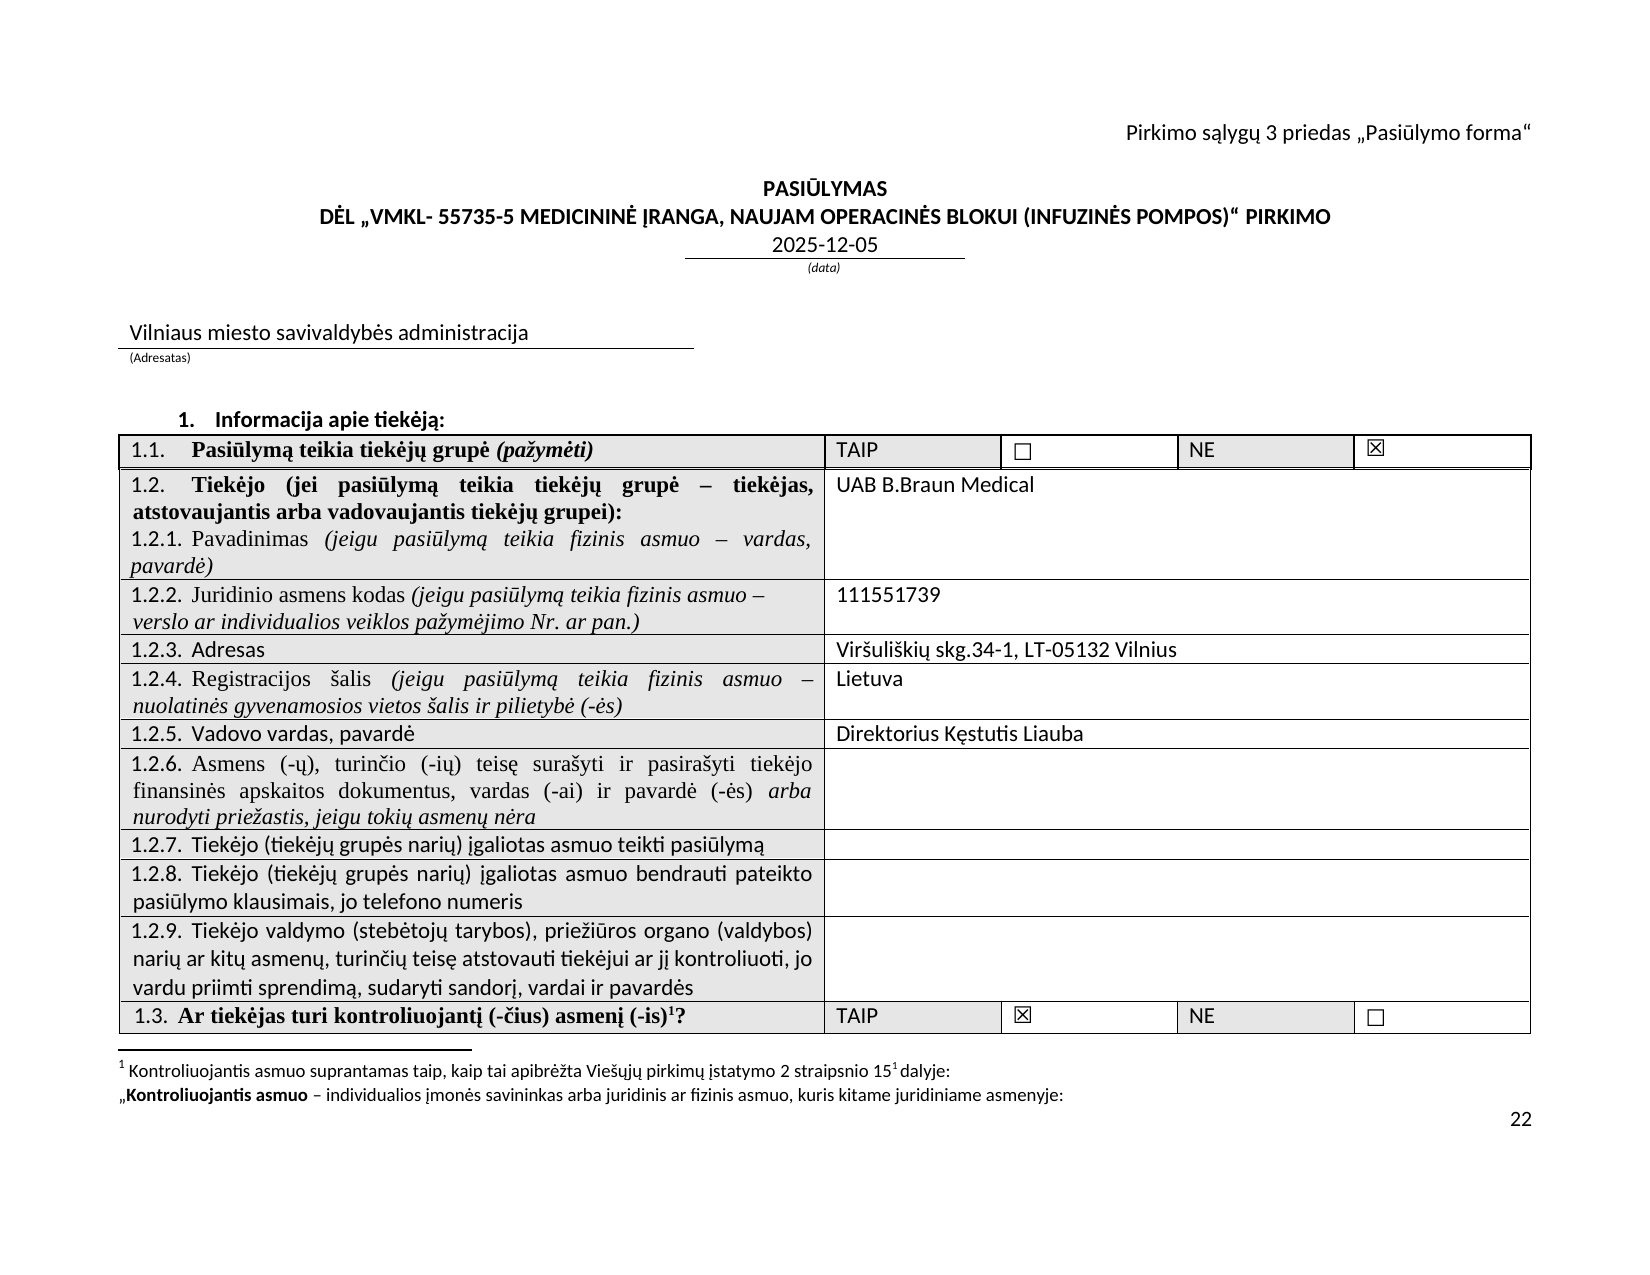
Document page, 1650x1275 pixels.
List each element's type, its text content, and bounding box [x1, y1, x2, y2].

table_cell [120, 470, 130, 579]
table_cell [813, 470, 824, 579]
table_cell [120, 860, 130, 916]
table_cell NE [1178, 1002, 1354, 1033]
table_cell Viršuliškių skg.34-1, LT-05132 Vilnius [825, 634, 1530, 663]
table_cell 111551739 [825, 579, 1530, 634]
table_cell Direktorius Kęstutis Liauba [825, 719, 1530, 748]
text DĖL „VMKL- 55735-5 MEDICININĖ ĮRANGA, NAUJAM OPERACINĖS BLOKUI (INFUZINĖS POMPOS)“ PIRKIMO [118, 202, 1532, 230]
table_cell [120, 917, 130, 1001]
table_header [1002, 436, 1177, 467]
table_cell (data) [685, 259, 965, 287]
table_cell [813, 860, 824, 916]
table_cell [825, 916, 1530, 1001]
table_cell (Adresatas) [118, 349, 693, 377]
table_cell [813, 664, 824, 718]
table_cell [825, 859, 1530, 916]
table_cell [825, 748, 1530, 829]
table_header Pasiūlymą teikia tiekėjų grupė (pažymėti) [120, 436, 824, 467]
table_cell [825, 829, 1530, 858]
list Informacija apie tiekėją: [177, 405, 1532, 433]
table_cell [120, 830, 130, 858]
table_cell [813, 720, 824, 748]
table_cell TAIP [825, 1002, 1001, 1033]
text PASIŪLYMAS [118, 174, 1532, 202]
table_header NE [1179, 436, 1353, 467]
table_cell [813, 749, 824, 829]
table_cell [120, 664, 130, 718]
table_cell Lietuva [825, 663, 1530, 718]
table_cell Ar tiekėjas turi kontroliuojantį (-čius) asmenį (-is)? [120, 1002, 824, 1033]
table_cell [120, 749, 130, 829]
table_cell [1355, 1001, 1530, 1033]
table_cell [1002, 1002, 1177, 1033]
subtitle Pirkimo sąlygų 3 priedas „Pasiūlymo forma“ [1019, 118, 1532, 146]
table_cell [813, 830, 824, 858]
table_header [1355, 436, 1530, 467]
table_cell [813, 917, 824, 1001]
table_header 2025-12-05 [685, 230, 965, 258]
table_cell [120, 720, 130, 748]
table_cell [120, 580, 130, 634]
table_cell UAB B.Braun Medical [825, 468, 1530, 579]
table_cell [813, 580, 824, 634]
table_header TAIP [826, 436, 1000, 467]
table_header Vilniaus miesto savivaldybės administracija [118, 315, 693, 348]
